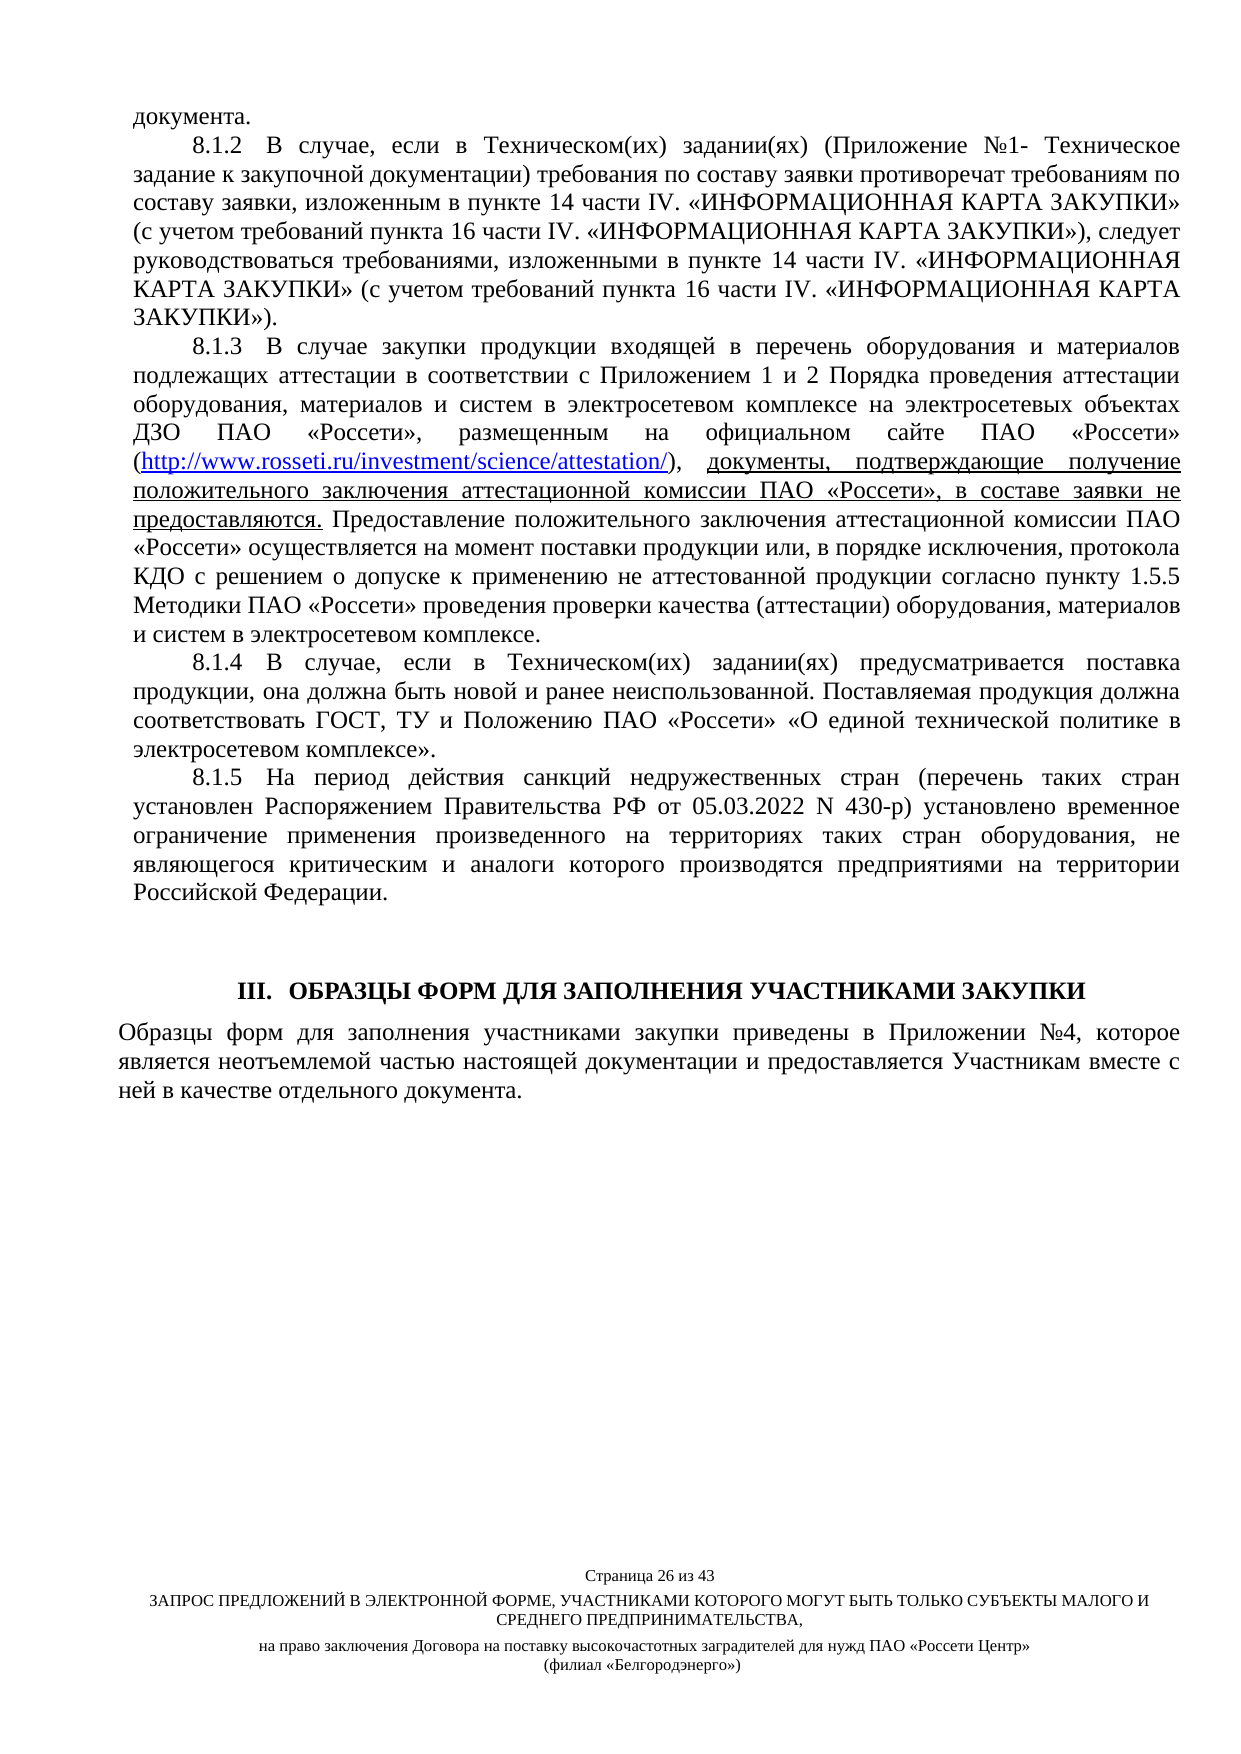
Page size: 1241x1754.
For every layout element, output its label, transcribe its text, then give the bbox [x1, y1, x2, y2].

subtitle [133, 101, 1181, 130]
subtitle В случае закупки продукции входящей в перечень оборудования и материалов подлежащих аттестации в соответствии с Приложением 1 и 2 Порядка проведения аттестации оборудования, материалов и систем в электросетевом комплексе на электросетевых объектах ДЗО ПАО «Россети», размещенным на официальном сайте ПАО «Россети» (http://www.rosseti.ru/investment/science/attestation/), документы, подтверждающие получение положительного заключения аттестационной комиссии ПАО «Россети», в составе заявки не предоставляются. Предоставление положительного заключения аттестационной комиссии ПАО «Россети» осуществляется на момент поставки продукции или, в порядке исключения, протокола КДО с решением о допуске к применению не аттестованной продукции согласно пункту 1.5.5 Методики ПАО «Россети» проведения проверки качества (аттестации) оборудования, материалов и систем в электросетевом комплексе. [133, 331, 1181, 500]
subtitle В случае, если в Техническом(их) задании(ях) (Приложение №1- Техническое задание к закупочной документации) требования по составу заявки противоречат требованиям по составу заявки, изложенным в пункте 14 части IV. «ИНФОРМАЦИОННАЯ КАРТА ЗАКУПКИ» (с учетом требований пункта 16 части IV. «ИНФОРМАЦИОННАЯ КАРТА ЗАКУПКИ»), следует руководствоваться требованиями, изложенными в пункте 14 части IV. «ИНФОРМАЦИОННАЯ КАРТА ЗАКУПКИ» (с учетом требований пункта 16 части IV. «ИНФОРМАЦИОННАЯ КАРТА ЗАКУПКИ»). [133, 130, 1181, 331]
subtitle В случае, если в Техническом(их) задании(ях) предусматривается поставка продукции, она должна быть новой и ранее неиспользованной. Поставляемая продукция должна соответствовать ГОСТ, ТУ и Положению ПАО «Россети» «О единой технической политике в электросетевом комплексе». [133, 647, 1181, 762]
subtitle ОБРАЗЦЫ ФОРМ ДЛЯ ЗАПОЛНЕНИЯ УЧАСТНИКАМИ ЗАКУПКИ [118, 976, 1181, 1005]
subtitle Образцы форм для заполнения участниками закупки приведены в Приложении №4, которое является неотъемлемой частью настоящей документации и предоставляется Участникам вместе с ней в качестве отдельного документа. [118, 1017, 1181, 1104]
subtitle На период действия санкций недружественных стран (перечень таких стран установлен Распоряжением Правительства РФ от 05.03.2022 N 430-р) установлено временное ограничение применения произведенного на территориях таких стран оборудования, не являющегося критическим и аналоги которого производятся предприятиями на территории Российской Федерации. [133, 762, 1181, 906]
subtitle В случае закупки продукции входящей в перечень оборудования и материалов подлежащих аттестации в соответствии с Приложением 1 и 2 Порядка проведения аттестации оборудования, материалов и систем в электросетевом комплексе на электросетевых объектах ДЗО ПАО «Россети», размещенным на официальном сайте ПАО «Россети» (http://www.rosseti.ru/investment/science/attestation/), документы, подтверждающие получение положительного заключения аттестационной комиссии ПАО «Россети», в составе заявки не предоставляются. Предоставление положительного заключения аттестационной комиссии ПАО «Россети» осуществляется на момент поставки продукции или, в порядке исключения, протокола КДО с решением о допуске к применению не аттестованной продукции согласно пункту 1.5.5 Методики ПАО «Россети» проведения проверки качества (аттестации) оборудования, материалов и систем в электросетевом комплексе. [133, 501, 1181, 647]
